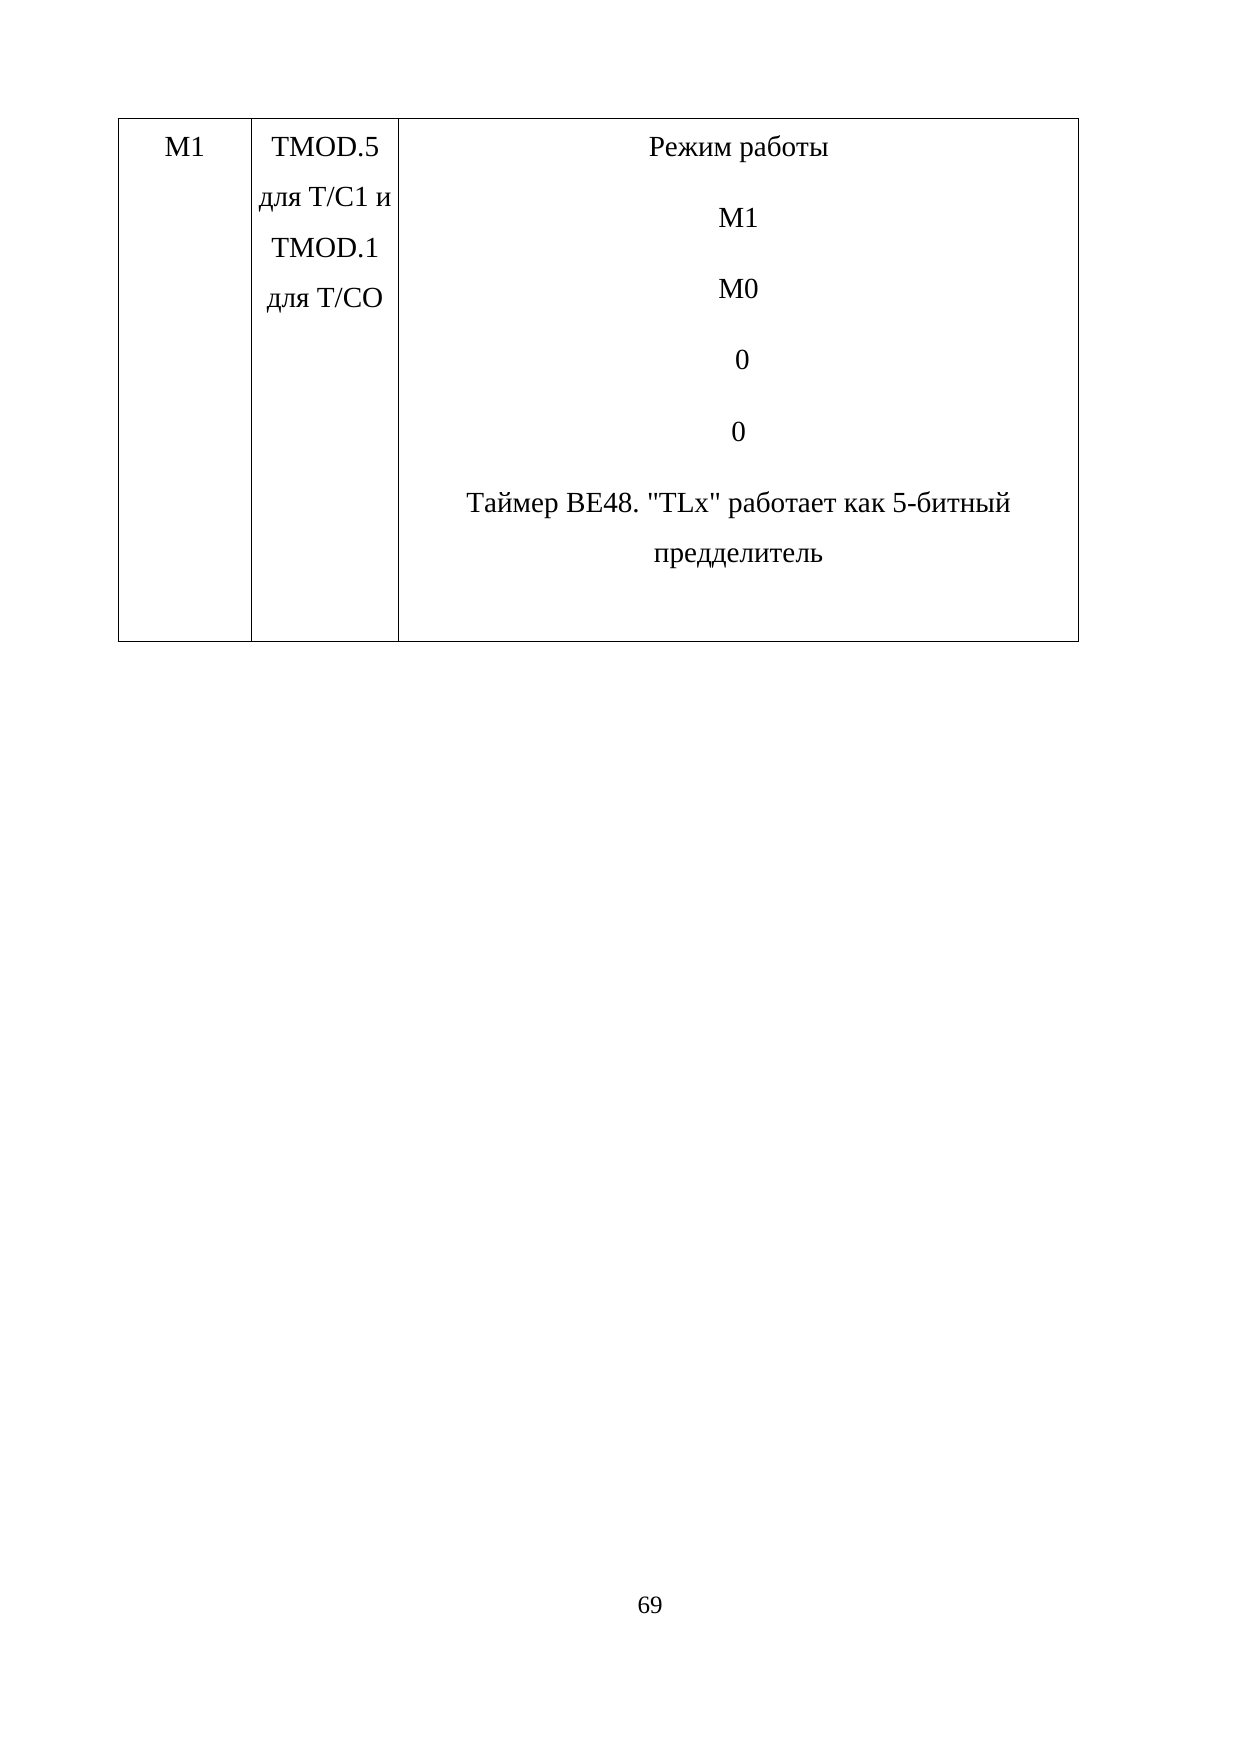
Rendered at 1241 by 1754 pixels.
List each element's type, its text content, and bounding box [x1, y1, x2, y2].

table_cell TMOD.5 для T/C1 и TMOD.1 для Т/СО [252, 119, 398, 641]
table_cell Режим работы M1 M0 0 0 Таймер ВЕ48. "TLx" работает как 5-битный предделитель 0 1 16 битный таймер/счетчик. "THx" и "TLx" включен последовательно 1 0 8-битный авто перезагружаемый таймер/счетчик. "THx" хранит значение, которое должно быть перезагружено в "TLx" каждый раз по переполнению 1 1 Таймер/счетчик 1 останавливается. Таймер/счетчик 0: TLO работает как 8-битный таймер/счетчик, и его режим определяется управляющими битами таймера 0. TH0 работает только как 8 битный таймер, и его режим определяется управляющими битами таймера 1 [399, 119, 1078, 641]
table_cell M1 [119, 119, 251, 641]
